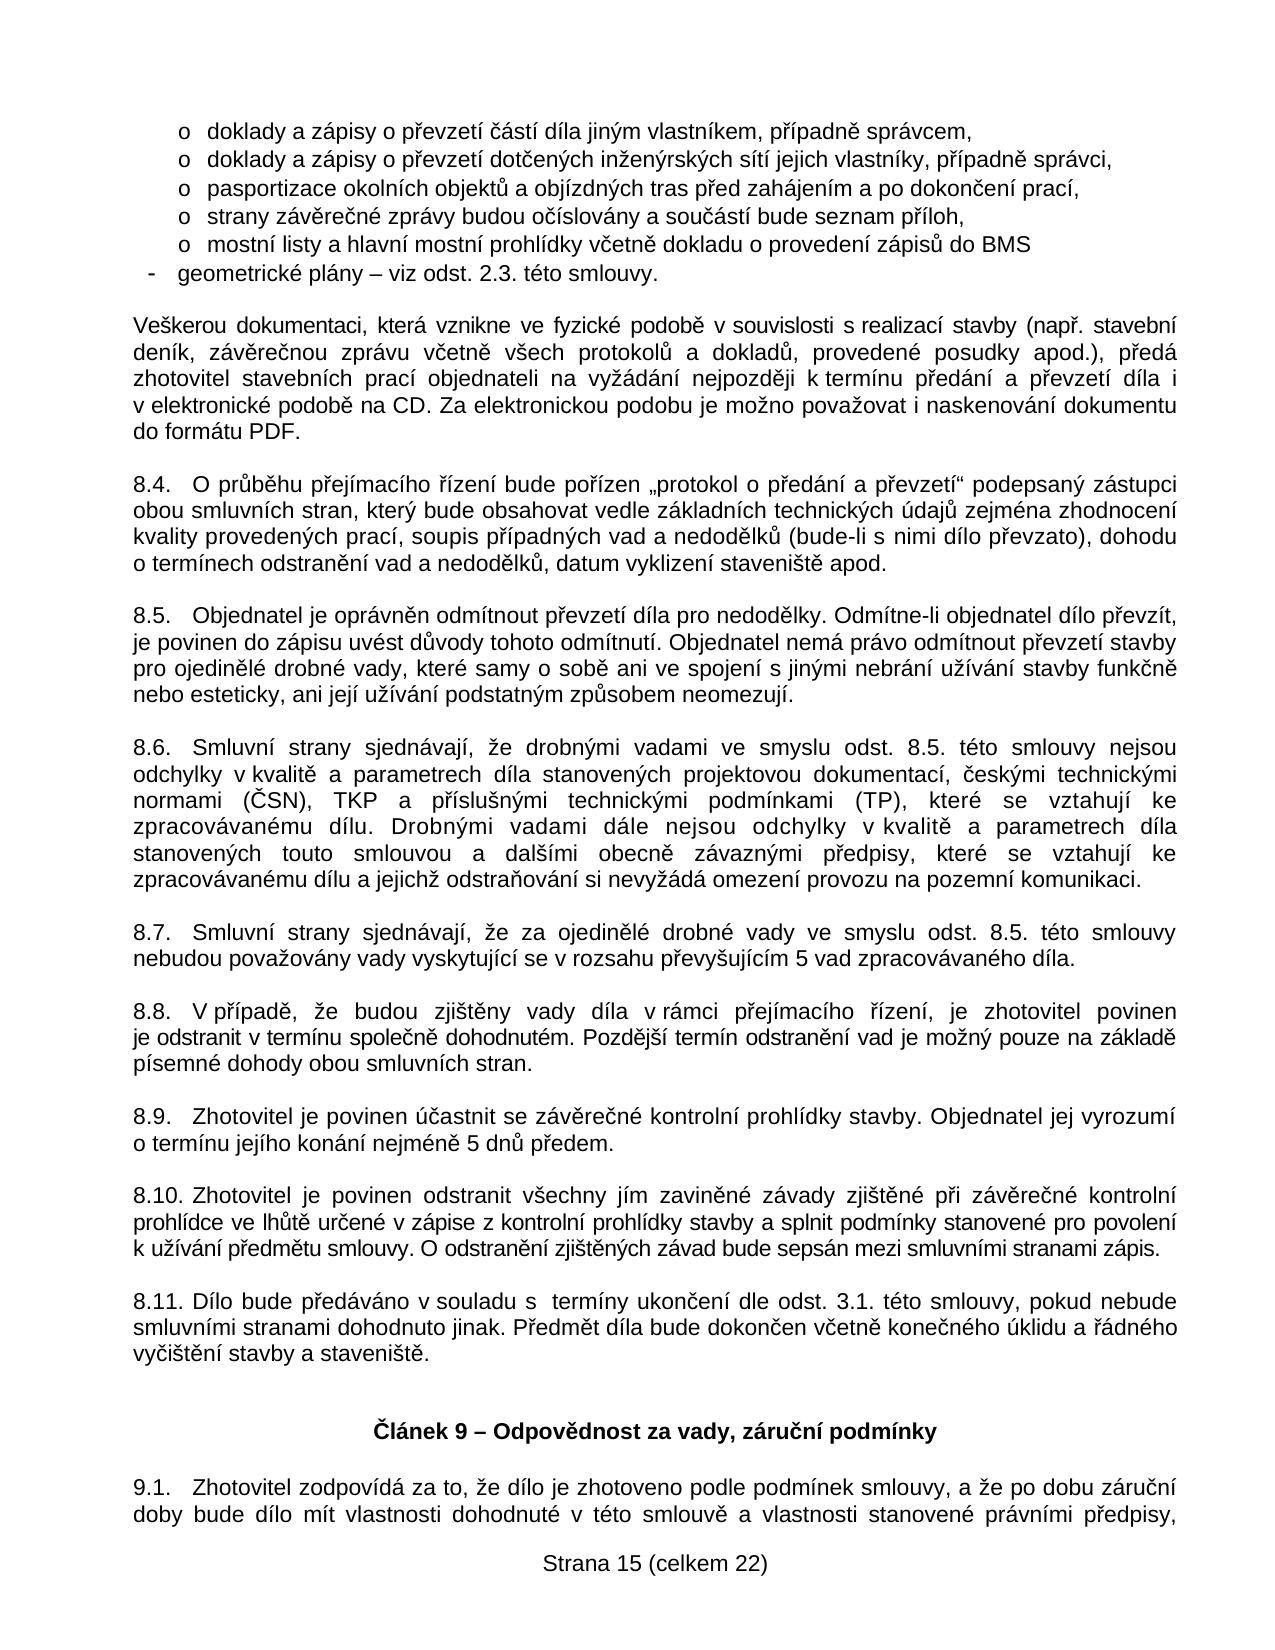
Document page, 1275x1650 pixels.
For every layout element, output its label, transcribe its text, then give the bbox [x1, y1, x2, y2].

list geometrické plány – viz odst. 2.3. této smlouvy. [148, 260, 1177, 286]
list pasportizace okolních objektů a objízdných tras před zahájením a po dokončení prací, [177, 175, 1177, 203]
list strany závěrečné zprávy budou očíslovány a součástí bude seznam příloh, [177, 203, 1177, 231]
list V případě, že budou zjištěny vady díla v rámci přejímacího řízení, je zhotovitel povinen je odstranit v termínu společně dohodnutém. Pozdější termín odstranění vad je možný pouze na základě písemné dohody obou smluvních stran. [133, 998, 1177, 1077]
list Dílo bude předáváno v souladu s termíny ukončení dle odst. 3.1. této smlouvy, pokud nebude smluvními stranami dohodnuto jinak. Předmět díla bude dokončen včetně konečného úklidu a řádného vyčištění stavby a staveniště. [133, 1288, 1177, 1367]
list Objednatel je oprávněn odmítnout převzetí díla pro nedodělky. Odmítne-li objednatel dílo převzít, je povinen do zápisu uvést důvody tohoto odmítnutí. Objednatel nemá právo odmítnout převzetí stavby pro ojedinělé drobné vady, které samy o sobě ani ve spojení s jinými nebrání užívání stavby funkčně nebo esteticky, ani její užívání podstatným způsobem neomezují. [133, 602, 1177, 708]
list O průběhu přejímacího řízení bude pořízen „protokol o předání a převzetí“ podepsaný zástupci obou smluvních stran, který bude obsahovat vedle základních technických údajů zejména zhodnocení kvality provedených prací, soupis případných vad a nedodělků (bude-li s nimi dílo převzato), dohodu o termínech odstranění vad a nedodělků, datum vyklizení staveniště apod. [133, 471, 1177, 576]
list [133, 1474, 1177, 1527]
list doklady a zápisy o převzetí částí díla jiným vlastníkem, případně správcem, [177, 118, 1177, 146]
text Článek 9 – Odpovědnost za vady, záruční podmínky [133, 1418, 1177, 1444]
list Zhotovitel je povinen odstranit všechny jím zaviněné závady zjištěné při závěrečné kontrolní prohlídce ve lhůtě určené v zápise z kontrolní prohlídky stavby a splnit podmínky stanovené pro povolení k užívání předmětu smlouvy. O odstranění zjištěných závad bude sepsán mezi smluvními stranami zápis. [133, 1182, 1177, 1261]
list doklady a zápisy o převzetí dotčených inženýrských sítí jejich vlastníky, případně správci, [177, 146, 1177, 175]
list Smluvní strany sjednávají, že drobnými vadami ve smyslu odst. 8.5. této smlouvy nejsou odchylky v kvalitě a parametrech díla stanovených projektovou dokumentací, českými technickými normami (ČSN), TKP a příslušnými technickými podmínkami (TP), které se vztahují ke zpracovávanému dílu. Drobnými vadami dále nejsou odchylky v kvalitě a parametrech díla stanovených touto smlouvou a dalšími obecně závaznými předpisy, které se vztahují ke zpracovávanému dílu a jejichž odstraňování si nevyžádá omezení provozu na pozemní komunikaci. [133, 734, 1177, 892]
list Smluvní strany sjednávají, že za ojedinělé drobné vady ve smyslu odst. 8.5. této smlouvy nebudou považovány vady vyskytující se v rozsahu převyšujícím 5 vad zpracovávaného díla. [133, 919, 1177, 971]
list Zhotovitel je povinen účastnit se závěrečné kontrolní prohlídky stavby. Objednatel jej vyrozumí o termínu jejího konání nejméně 5 dnů předem. [133, 1103, 1177, 1156]
text Veškerou dokumentaci, která vznikne ve fyzické podobě v souvislosti s realizací stavby (např. stavební deník, závěrečnou zprávu včetně všech protokolů a dokladů, provedené posudky apod.), předá zhotovitel stavebních prací objednateli na vyžádání nejpozději k termínu předání a převzetí díla i v elektronické podobě na CD. Za elektronickou podobu je možno považovat i naskenování dokumentu do formátu PDF. [133, 312, 1177, 444]
list mostní listy a hlavní mostní prohlídky včetně dokladu o provedení zápisů do BMS [177, 231, 1177, 260]
